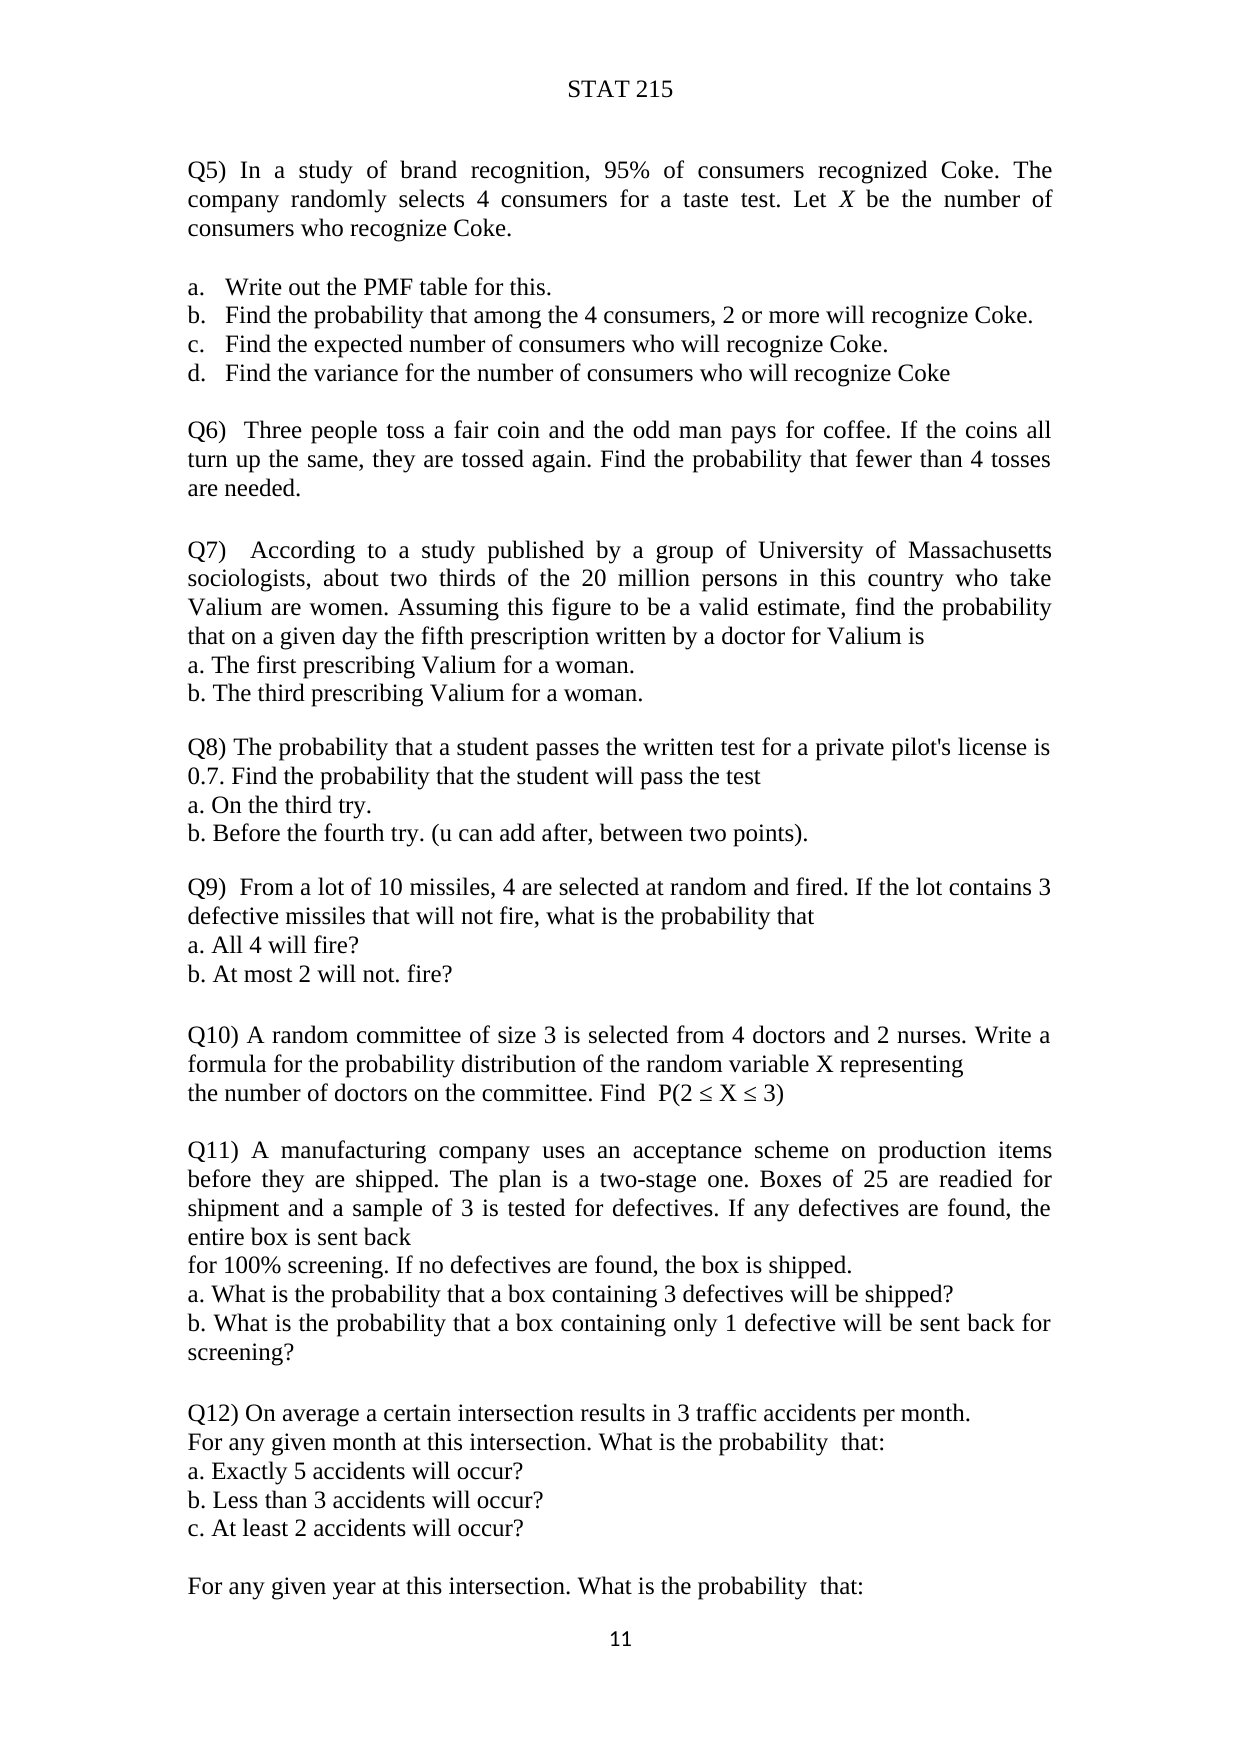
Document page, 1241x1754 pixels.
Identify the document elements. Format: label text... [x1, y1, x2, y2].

text a. What is the probability that a box containing 3 defectives will be shipped? [187, 1279, 1053, 1308]
text a. The first prescribing Valium for a woman. [187, 650, 1053, 678]
text a. All 4 will fire? [187, 930, 1053, 959]
list Find the variance for the number of consumers who will recognize Coke [187, 358, 1053, 387]
text Q10) A random committee of size 3 is selected from 4 doctors and 2 nurses. Write a formula for the probability distribution of the random variable X representing [187, 1020, 1053, 1078]
list Find the expected number of consumers who will recognize Coke. [187, 329, 1053, 358]
text b. The third prescribing Valium for a woman. [187, 678, 1053, 707]
text For any given month at this intersection. What is the probability that: [187, 1427, 1053, 1456]
text Q5) In a study of brand recognition, 95% of consumers recognized Coke. The company randomly selects 4 consumers for a taste test. Let X be the number of consumers who recognize Coke. [187, 156, 1053, 242]
text Q12) On average a certain intersection results in 3 traffic accidents per month. [187, 1398, 1053, 1427]
text b. At most 2 will not. fire? [187, 959, 1053, 987]
text b. What is the probability that a box containing only 1 defective will be sent back for screening? [187, 1308, 1053, 1365]
text a. Exactly 5 accidents will occur? [187, 1456, 1053, 1485]
text Q11) A manufacturing company uses an acceptance scheme on production items before they are shipped. The plan is a two-stage one. Boxes of 25 are readied for shipment and a sample of 3 is tested for defectives. If any defectives are found, the entire box is sent back [187, 1135, 1053, 1250]
text c. At least 2 accidents will occur? [187, 1513, 1053, 1542]
text Q8) The probability that a student passes the written test for a private pilot's license is 0.7. Find the probability that the student will pass the test [187, 732, 1053, 790]
text Q9) From a lot of 10 missiles, 4 are selected at random and fired. If the lot contains 3 defective missiles that will not fire, what is the probability that [187, 872, 1053, 930]
text for 100% screening. If no defectives are found, the box is shipped. [187, 1250, 1053, 1279]
text the number of doctors on the committee. Find P(2 ≤ X ≤ 3) [187, 1078, 1053, 1107]
text Q7) According to a study published by a group of University of Massachusetts sociologists, about two thirds of the 20 million persons in this country who take Valium are women. Assuming this figure to be a valid estimate, find the probability that on a given day the fifth prescription written by a doctor for Valium is [187, 535, 1053, 650]
list Find the probability that among the 4 consumers, 2 or more will recognize Coke. [187, 300, 1053, 329]
text Q6) Three people toss a fair coin and the odd man pays for coffee. If the coins all turn up the same, they are tossed again. Find the probability that fewer than 4 tosses are needed. [187, 415, 1053, 502]
text b. Less than 3 accidents will occur? [187, 1485, 1053, 1513]
text b. Before the fourth try. (u can add after, between two points). [187, 818, 1053, 847]
text For any given year at this intersection. What is the probability that: [187, 1571, 1053, 1600]
text a. On the third try. [187, 790, 1053, 818]
list Write out the PMF table for this. [187, 272, 1053, 300]
